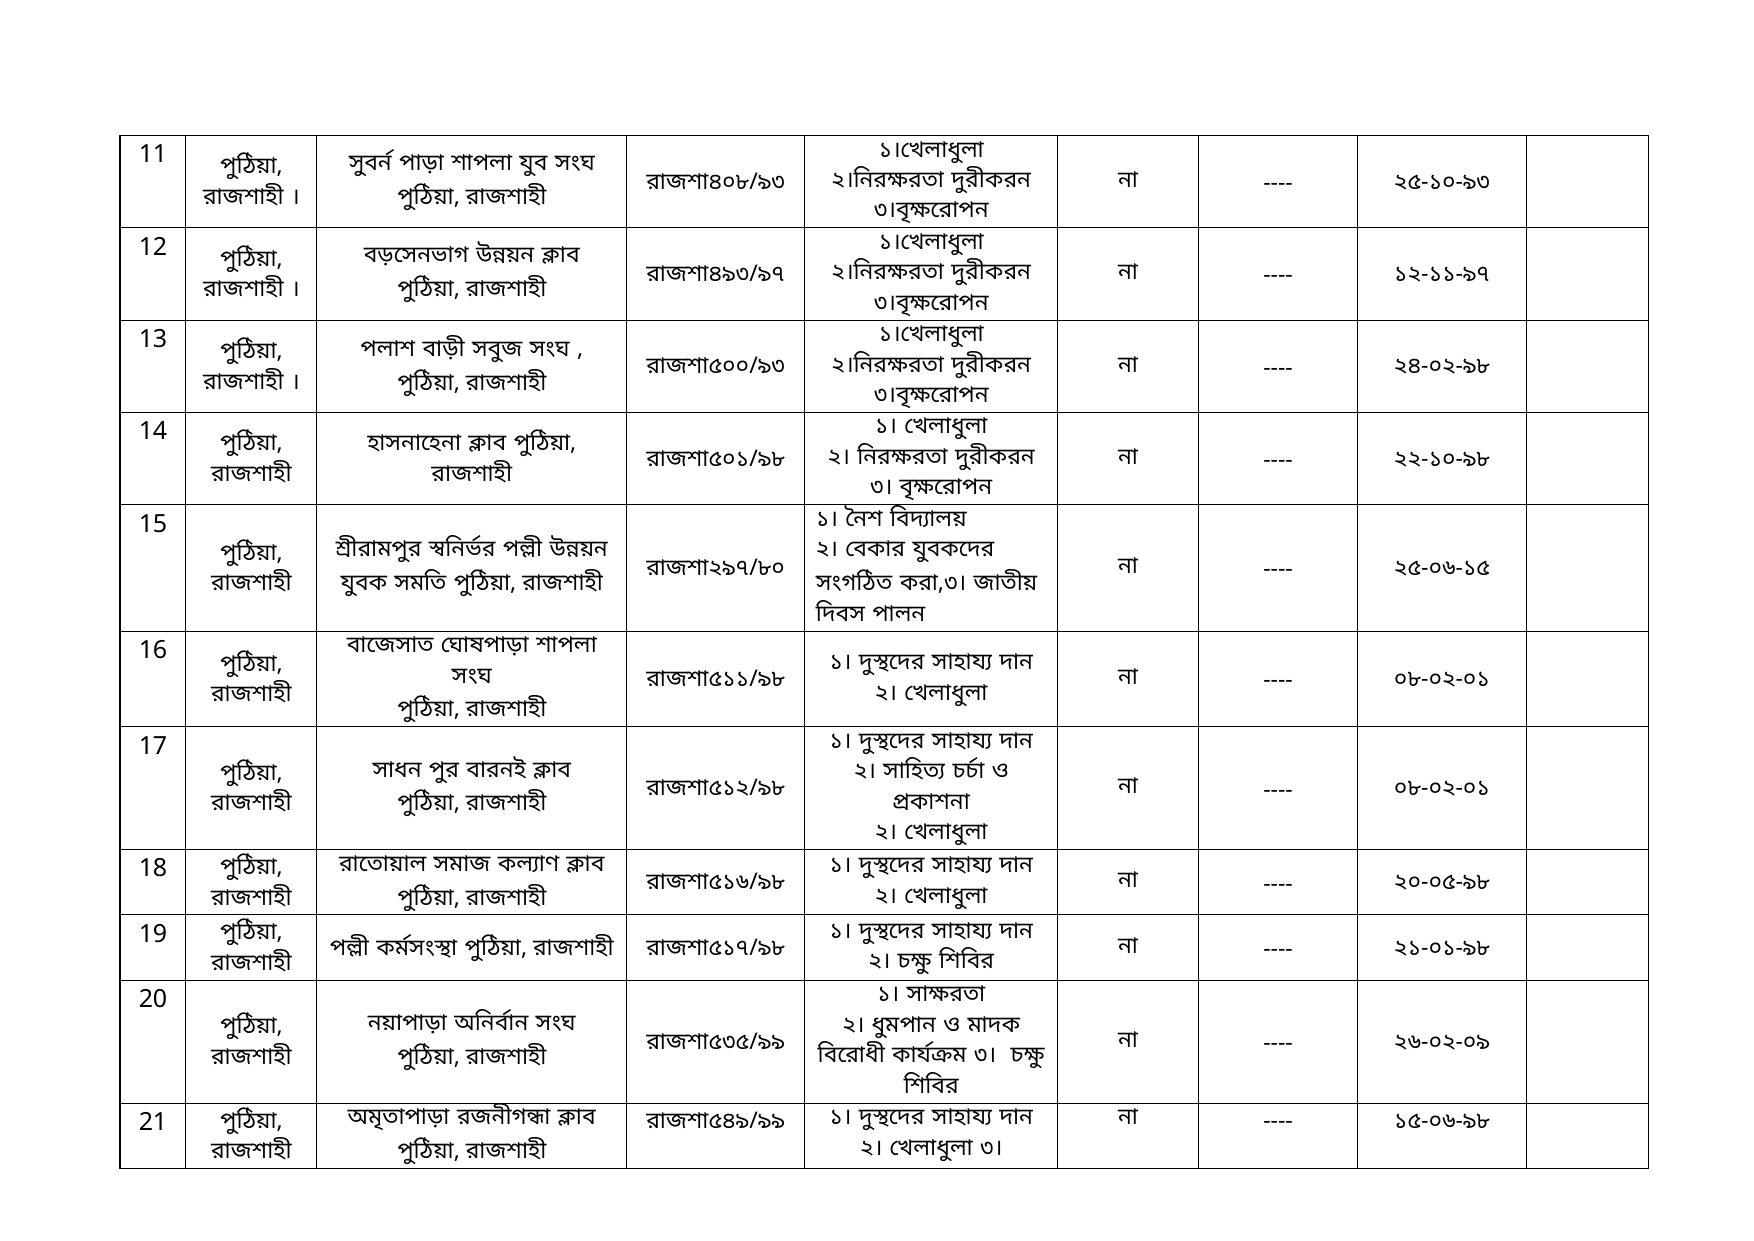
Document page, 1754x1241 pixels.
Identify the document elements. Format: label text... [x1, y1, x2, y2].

table_cell না [1058, 228, 1198, 319]
table_cell 16 [121, 632, 185, 726]
table_cell ২০-০৫-৯৮ [1358, 850, 1526, 914]
table_cell না [1058, 413, 1198, 504]
table_cell [1527, 505, 1648, 631]
table_cell না [1058, 850, 1198, 914]
table_cell রাজশা৫১৭/৯৮ [627, 915, 804, 979]
table_cell ১। দুস্থদের সাহায্য দান ২। খেলাধুলা [805, 850, 1057, 914]
table_cell ---- [1199, 727, 1357, 849]
table_cell ---- [1199, 505, 1357, 631]
table_cell পুঠিয়া, রাজশাহী । [186, 321, 316, 412]
table_cell ---- [1199, 136, 1357, 227]
table_cell [1527, 413, 1648, 504]
table_cell পুঠিয়া, রাজশাহী [186, 981, 316, 1102]
table_cell ২৫-১০-৯৩ [1358, 136, 1526, 227]
table_cell ১। দুস্থদের সাহায্য দান ২। খেলাধুলা [805, 632, 1057, 726]
table_cell রাজশা৫১২/৯৮ [627, 727, 804, 849]
table_cell ---- [1199, 321, 1357, 412]
table_cell ---- [1199, 850, 1357, 914]
table_cell 11 [121, 136, 185, 227]
table_cell সুবর্ন পাড়া শাপলা যুব সংঘ পুঠিয়া, রাজশাহী [317, 136, 626, 227]
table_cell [805, 228, 1057, 319]
table_cell 18 [121, 850, 185, 914]
table_cell পুঠিয়া, রাজশাহী [186, 632, 316, 726]
table_cell না [1058, 505, 1198, 631]
table_cell না [1058, 321, 1198, 412]
table_cell 17 [121, 727, 185, 849]
table_cell [1527, 136, 1648, 227]
table_cell ২২-১০-৯৮ [1358, 413, 1526, 504]
table_cell পুঠিয়া, রাজশাহী [186, 915, 316, 979]
table_cell রাজশা৫১৬/৯৮ [627, 850, 804, 914]
table_cell [1527, 1104, 1648, 1168]
table_cell নয়াপাড়া অনির্বান সংঘ পুঠিয়া, রাজশাহী [317, 981, 626, 1102]
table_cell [805, 136, 1057, 227]
table_cell রাজশা৪০৮/৯৩ [627, 136, 804, 227]
table_cell সাধন পুর বারনই ক্লাব পুঠিয়া, রাজশাহী [317, 727, 626, 849]
table_cell [1527, 321, 1648, 412]
table_cell পল্লী কর্মসংস্থা পুঠিয়া, রাজশাহী [317, 915, 626, 979]
table_cell ১।খেলাধুলা ২।নিরক্ষরতা দুরীকরন ৩।বৃক্ষরোপন [805, 321, 1057, 412]
table_cell রাতোয়াল সমাজ কল্যাণ ক্লাব পুঠিয়া, রাজশাহী [317, 850, 626, 914]
table_cell না [1058, 1104, 1198, 1168]
table_cell না [1058, 632, 1198, 726]
table_cell রাজশা৫৪৯/৯৯ [627, 1104, 804, 1168]
table_cell ১২-১১-৯৭ [1358, 228, 1526, 319]
table_cell ২৫-০৬-১৫ [1358, 505, 1526, 631]
table_cell না [1058, 915, 1198, 979]
table_cell [1527, 632, 1648, 726]
table_cell 21 [121, 1104, 185, 1168]
table_cell বড়সেনভাগ উন্নয়ন ক্লাব পুঠিয়া, রাজশাহী [317, 228, 626, 319]
table_cell পুঠিয়া, রাজশাহী [186, 505, 316, 631]
table_cell ০৮-০২-০১ [1358, 632, 1526, 726]
table_cell রাজশা৫১১/৯৮ [627, 632, 804, 726]
table_cell ২৪-০২-৯৮ [1358, 321, 1526, 412]
table_cell 14 [121, 413, 185, 504]
table_cell ১। দুস্থদের সাহায্য দান ২। চক্ষু শিবির [805, 915, 1057, 979]
table_cell ---- [1199, 413, 1357, 504]
table_cell ---- [1199, 632, 1357, 726]
table_cell রাজশা৫৩৫/৯৯ [627, 981, 804, 1102]
table_cell পুঠিয়া, রাজশাহী [186, 850, 316, 914]
table_cell 20 [121, 981, 185, 1102]
table_cell [1527, 915, 1648, 979]
table_cell [1527, 228, 1648, 319]
table_cell পুঠিয়া, রাজশাহী [186, 413, 316, 504]
table_cell ১। খেলাধুলা ২। নিরক্ষরতা দুরীকরন ৩। বৃক্ষরোপন [805, 413, 1057, 504]
table_cell রাজশা৫০১/৯৮ [627, 413, 804, 504]
table_cell রাজশা২৯৭/৮০ [627, 505, 804, 631]
table_cell পুঠিয়া, রাজশাহী [186, 727, 316, 849]
table_cell রাজশা৪৯৩/৯৭ [627, 228, 804, 319]
table_cell বাজেসাত ঘোষপাড়া শাপলা সংঘ পুঠিয়া, রাজশাহী [317, 632, 626, 726]
table_cell শ্রীরামপুর স্বনির্ভর পল্লী উন্নয়ন যুবক সমতি পুঠিয়া, রাজশাহী [317, 505, 626, 631]
table_cell ---- [1199, 228, 1357, 319]
table_cell ১৫-০৬-৯৮ [1358, 1104, 1526, 1168]
table_cell ২১-০১-৯৮ [1358, 915, 1526, 979]
table_cell রাজশা৫০০/৯৩ [627, 321, 804, 412]
table_cell না [1058, 727, 1198, 849]
table_cell ১। দুস্থদের সাহায্য দান ২। সাহিত্য চর্চা ও প্রকাশনা ২। খেলাধুলা [805, 727, 1057, 849]
table_cell ---- [1199, 981, 1357, 1102]
table_cell 13 [121, 321, 185, 412]
table_cell হাসনাহেনা ক্লাব পুঠিয়া, রাজশাহী [317, 413, 626, 504]
table_cell ০৮-০২-০১ [1358, 727, 1526, 849]
table_cell ২৬-০২-০৯ [1358, 981, 1526, 1102]
table_cell ১। নৈশ বিদ্যালয় ২। বেকার যুবকদের সংগঠিত করা,৩। জাতীয় দিবস পালন [805, 505, 1057, 631]
table_cell [1527, 850, 1648, 914]
table_cell ---- [1199, 1104, 1357, 1168]
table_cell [317, 1104, 626, 1168]
table_cell [1527, 727, 1648, 849]
table_cell 15 [121, 505, 185, 631]
table_cell না [1058, 136, 1198, 227]
table_cell পুঠিয়া, রাজশাহী । [186, 136, 316, 227]
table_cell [805, 1104, 1057, 1168]
table_cell 12 [121, 228, 185, 319]
table_cell 19 [121, 915, 185, 979]
table_cell না [1058, 981, 1198, 1102]
table_cell [1527, 981, 1648, 1102]
table_cell ---- [1199, 915, 1357, 979]
table_cell ১। সাক্ষরতা ২। ধুমপান ও মাদক বিরোধী কার্যক্রম ৩। চক্ষু শিবির [805, 981, 1057, 1102]
table_cell পুঠিয়া, রাজশাহী । [186, 228, 316, 319]
table_cell পলাশ বাড়ী সবুজ সংঘ , পুঠিয়া, রাজশাহী [317, 321, 626, 412]
table_cell পুঠিয়া, রাজশাহী [186, 1104, 316, 1168]
